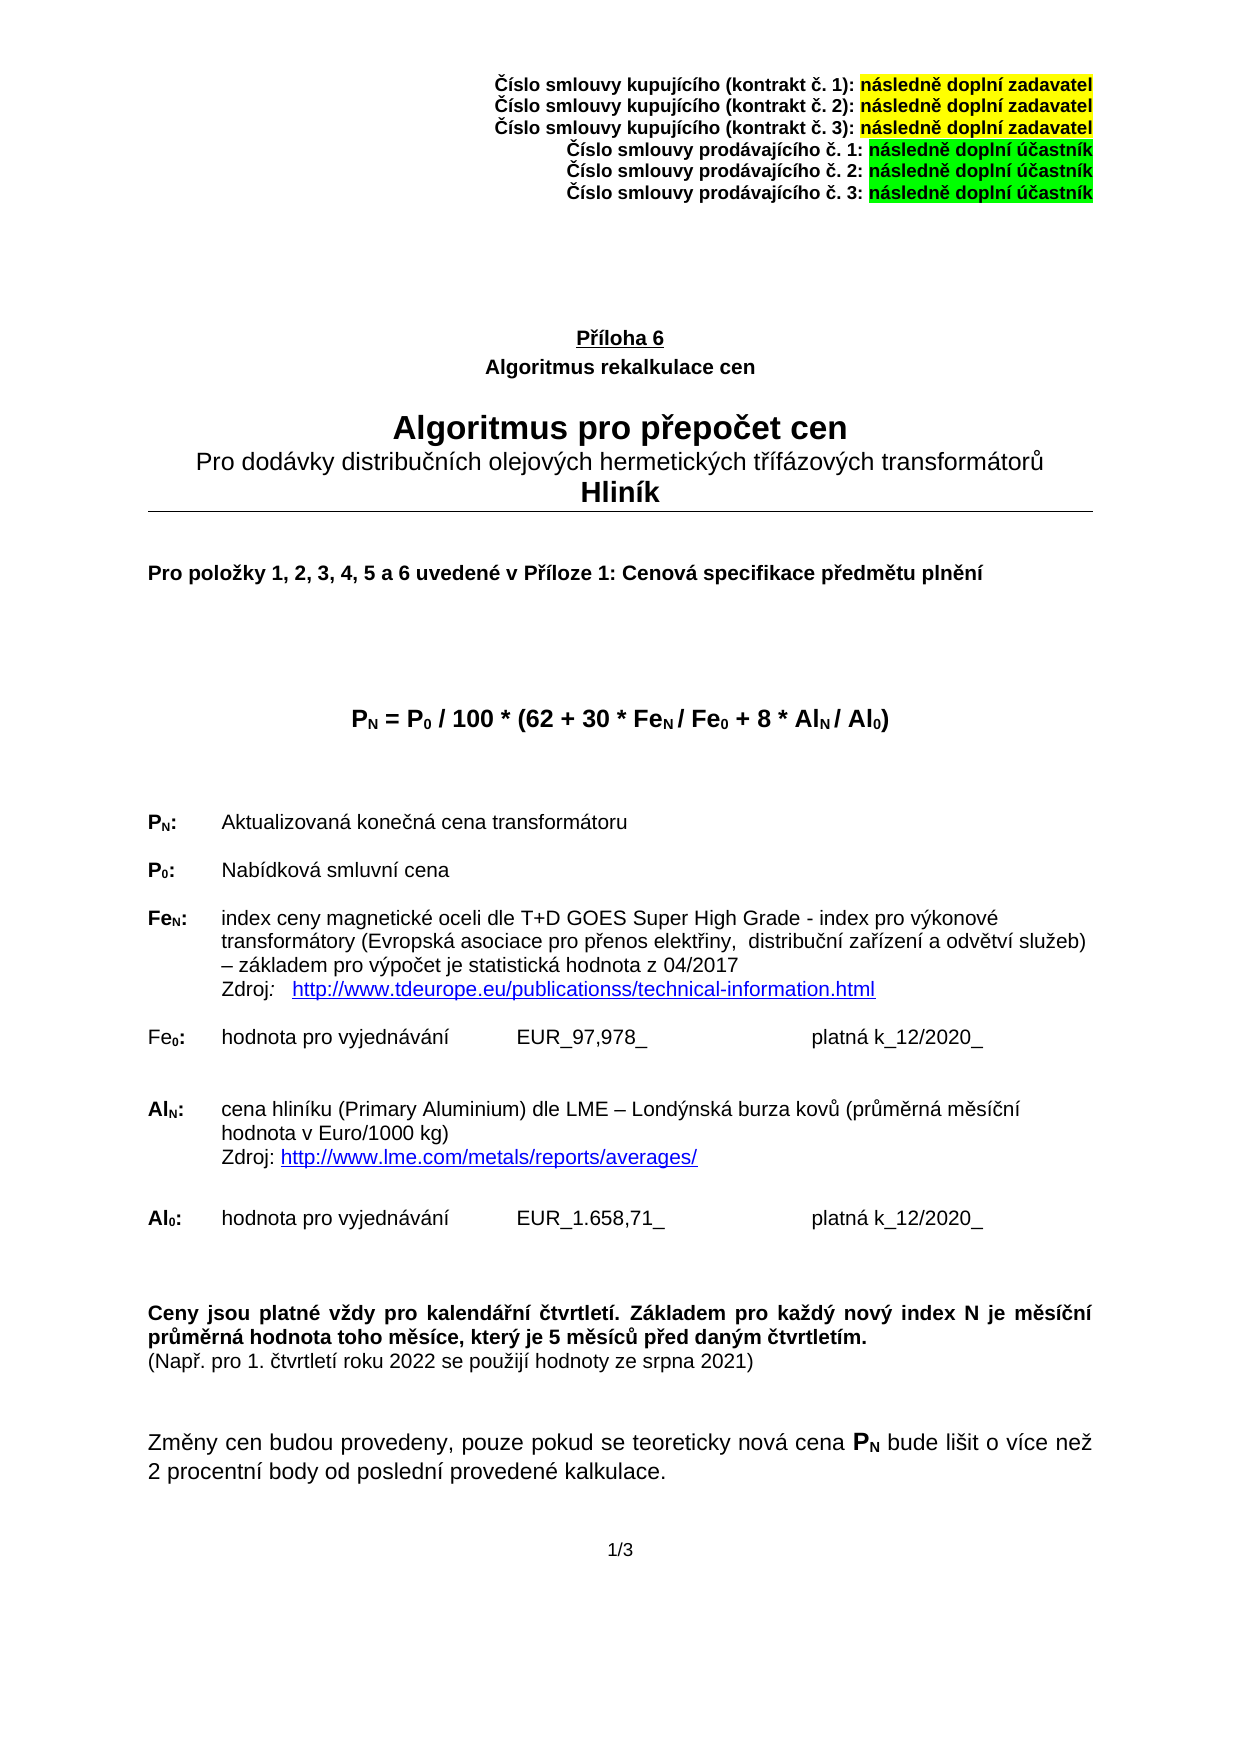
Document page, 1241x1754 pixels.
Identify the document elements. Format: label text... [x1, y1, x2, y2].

text Algoritmus pro přepočet cen [148, 408, 1093, 446]
text PN: Aktualizovaná konečná cena transformátoru [148, 809, 1093, 833]
text Zdroj: http://www.lme.com/metals/reports/averages/ [148, 1145, 1093, 1169]
text Fe0: hodnota pro vyjednávání EUR_97,978_ platná k_12/2020_ [148, 1025, 1093, 1049]
text Zdroj: http://www.tdeurope.eu/publicationss/technical-information.html [221, 977, 1093, 1001]
text Změny cen budou provedeny, pouze pokud se teoreticky nová cena PN bude lišit o více než 2 procentní body od poslední provedené kalkulace. [148, 1426, 1093, 1484]
text PN = P0 / 100 * (62 + 30 * FeN / Fe0 + 8 * AlN / Al0) [148, 704, 1093, 733]
text AlN: cena hliníku (Primary Aluminium) dle LME – Londýnská burza kovů (průměrná měsíční hodnota v Euro/1000 kg) [148, 1097, 1093, 1145]
text (Např. pro 1. čtvrtletí roku 2022 se použijí hodnoty ze srpna 2021) [148, 1349, 1093, 1373]
text Pro dodávky distribučních olejových hermetických třífázových transformátorů [148, 446, 1093, 475]
text Příloha 6 [148, 321, 1093, 350]
text P0: Nabídková smluvní cena [148, 857, 1093, 881]
text Hliník [148, 475, 1093, 511]
text Al0: hodnota pro vyjednávání EUR_1.658,71_ platná k_12/2020_ [148, 1205, 1093, 1253]
text Pro položky 1, 2, 3, 4, 5 a 6 uvedené v Příloze 1: Cenová specifikace předmětu plnění [148, 560, 1093, 584]
text FeN: index ceny magnetické oceli dle T+D GOES Super High Grade - index pro výkonové transformátory (Evropská asociace pro přenos elektřiny, distribuční zařízení a odvětví služeb) – základem pro výpočet je statistická hodnota z 04/2017 [148, 905, 1093, 977]
text Ceny jsou platné vždy pro kalendářní čtvrtletí. Základem pro každý nový index N je měsíční průměrná hodnota toho měsíce, který je 5 měsíců před daným čtvrtletím. [148, 1301, 1093, 1349]
text Algoritmus rekalkulace cen [148, 350, 1093, 379]
